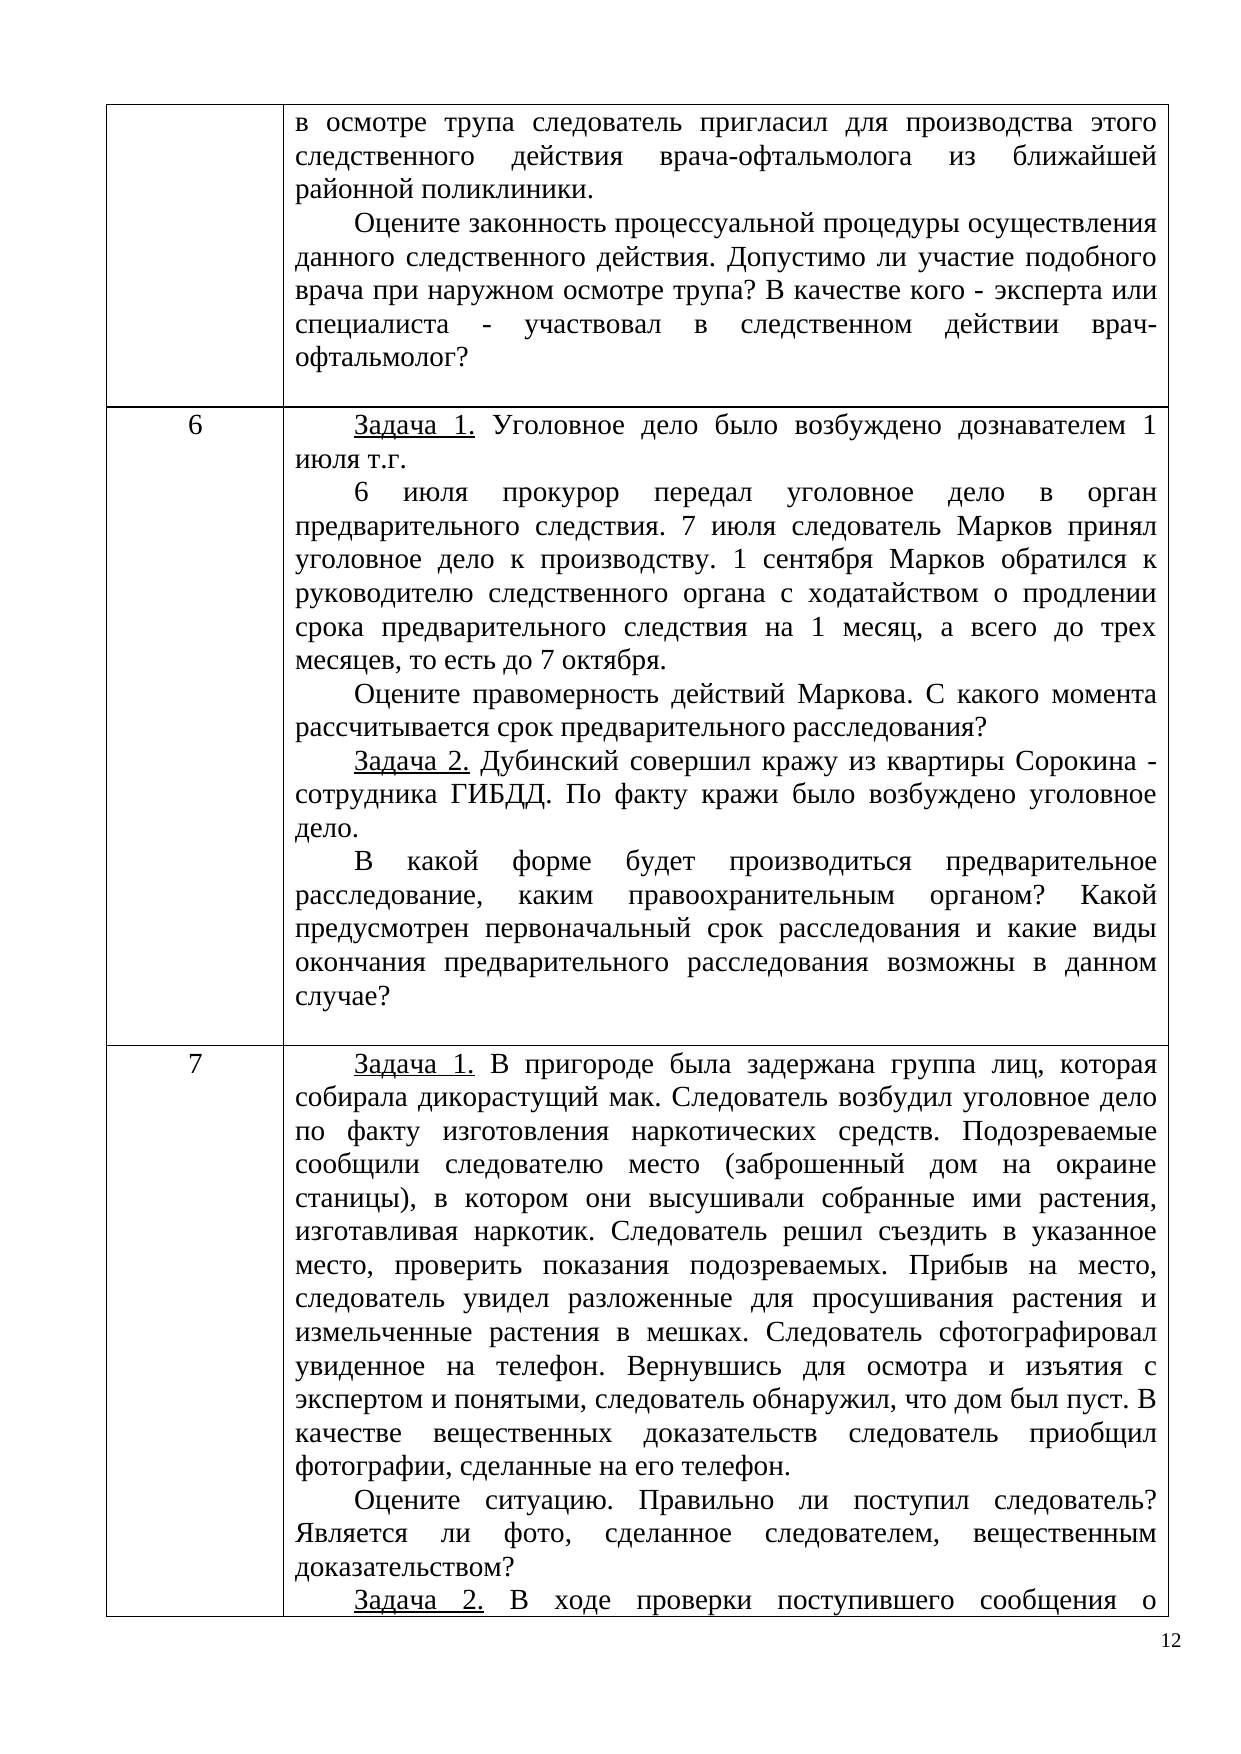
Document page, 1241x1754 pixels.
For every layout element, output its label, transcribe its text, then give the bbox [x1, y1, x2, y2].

table_cell 5 [107, 105, 283, 406]
table_cell 6 [107, 408, 283, 1045]
table_cell 7 [107, 1046, 283, 1616]
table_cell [284, 105, 1168, 406]
table_cell Задача 1. Уголовное дело было возбуждено дознавателем 1 июля т.г. 6 июля прокурор передал уголовное дело в орган предварительного следствия. 7 июля следователь Марков принял уголовное дело к производству. 1 сентября Марков обратился к руководителю следственного органа с ходатайством о продлении срока предварительного следствия на 1 месяц, а всего до трех месяцев, то есть до 7 октября. Оцените правомерность действий Маркова. С какого момента рассчитывается срок предварительного расследования? Задача 2. Дубинский совершил кражу из квартиры Сорокина - сотрудника ГИБДД. По факту кражи было возбуждено уголовное дело. В какой форме будет производиться предварительное расследование, каким правоохранительным органом? Какой предусмотрен первоначальный срок расследования и какие виды окончания предварительного расследования возможны в данном случае? [284, 408, 1168, 1045]
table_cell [284, 1046, 1168, 1616]
